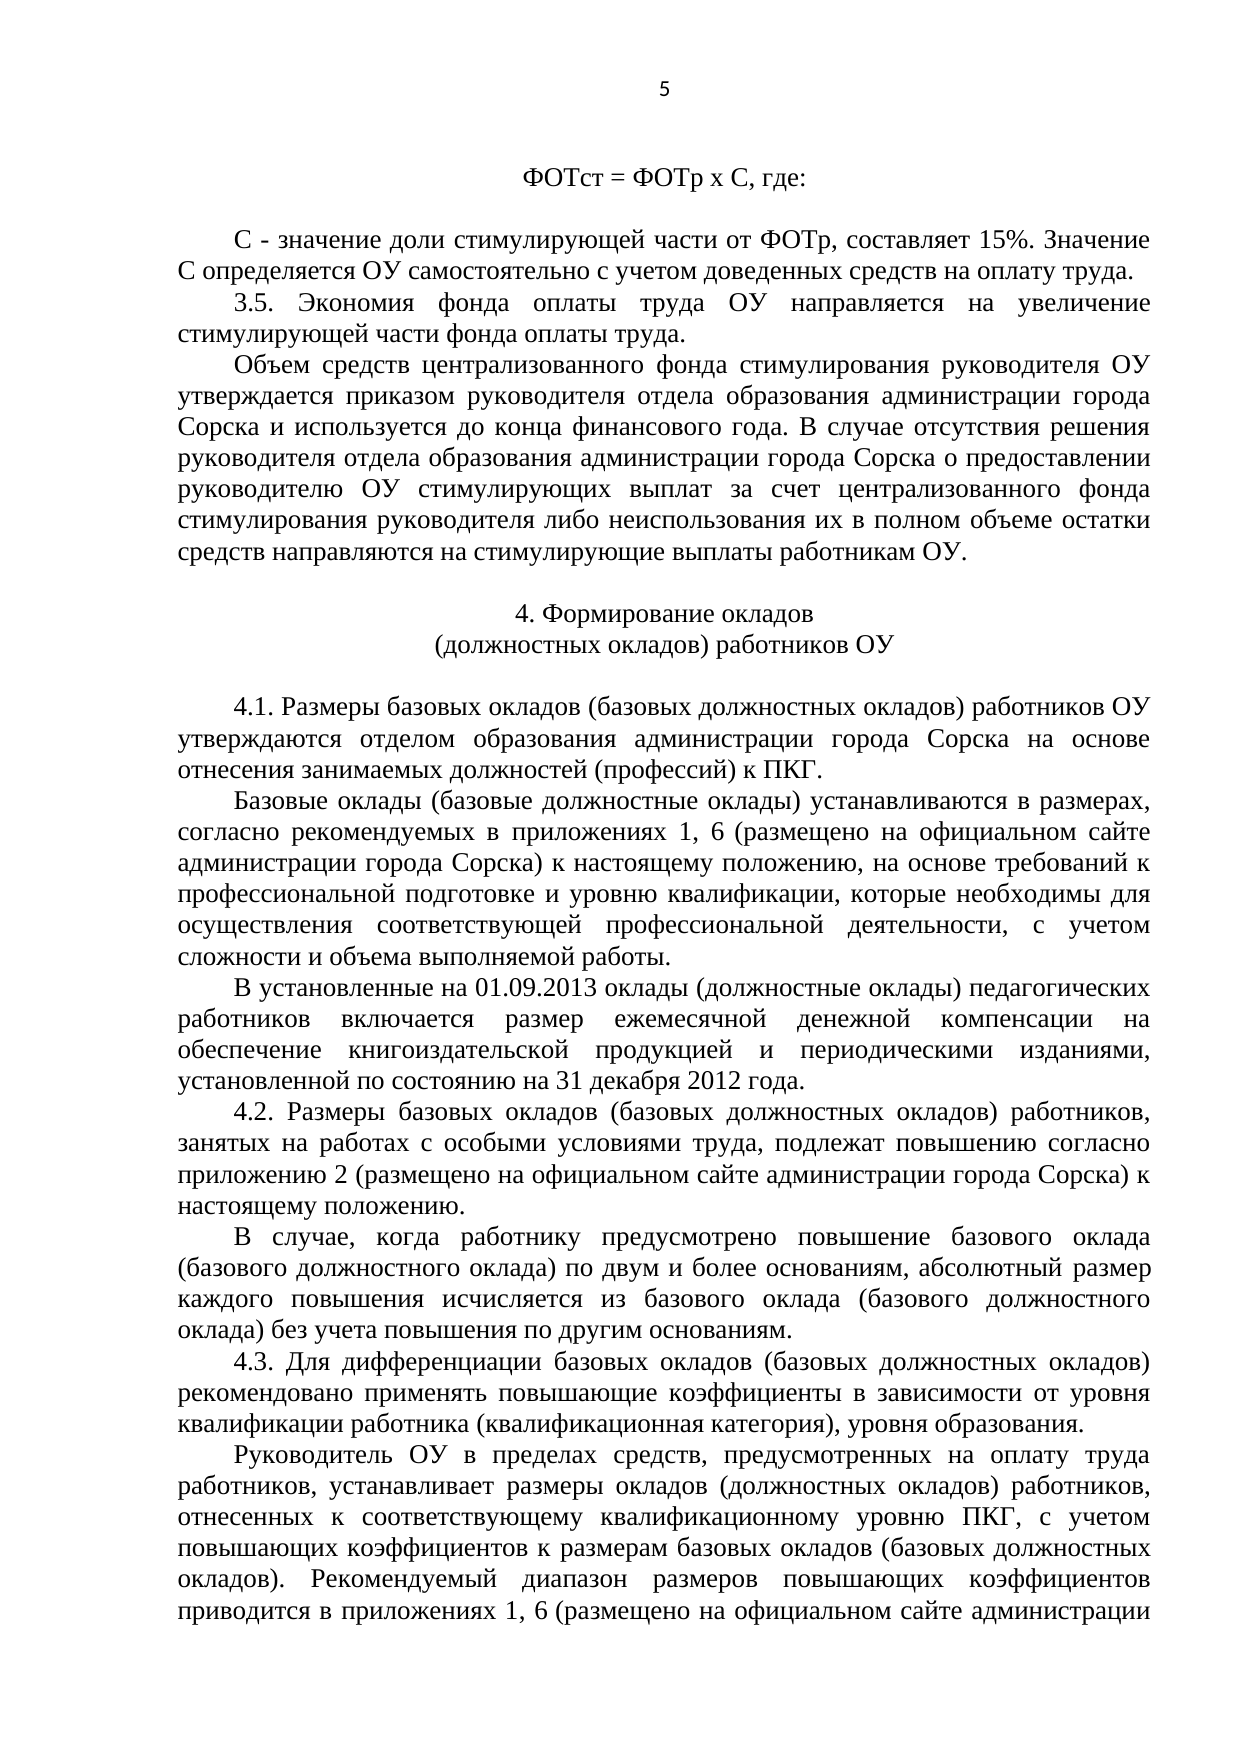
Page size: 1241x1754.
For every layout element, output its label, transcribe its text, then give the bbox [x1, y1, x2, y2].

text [177, 1438, 1152, 1625]
text Базовые оклады (базовые должностные оклады) устанавливаются в размерах, согласно рекомендуемых в приложениях 1, 6 (размещено на официальном сайте администрации города Сорска) к настоящему положению, на основе требований к профессиональной подготовке и уровню квалификации, которые необходимы для осуществления соответствующей профессиональной деятельности, с учетом сложности и объема выполняемой работы. [177, 784, 1152, 971]
text С - значение доли стимулирующей части от ФОТр, составляет 15%. Значение С определяется ОУ самостоятельно с учетом доведенных средств на оплату труда. [177, 223, 1152, 286]
text 4.3. Для дифференциации базовых окладов (базовых должностных окладов) рекомендовано применять повышающие коэффициенты в зависимости от уровня квалификации работника (квалификационная категория), уровня образования. [177, 1344, 1152, 1438]
text Объем средств централизованного фонда стимулирования руководителя ОУ утверждается приказом руководителя отдела образования администрации города Сорска и используется до конца финансового года. В случае отсутствия решения руководителя отдела образования администрации города Сорска о предоставлении руководителю ОУ стимулирующих выплат за счет централизованного фонда стимулирования руководителя либо неиспользования их в полном объеме остатки средств направляются на стимулирующие выплаты работникам ОУ. [177, 348, 1152, 566]
text ФОТст = ФОТр x С, где: [177, 161, 1152, 192]
text 4.2. Размеры базовых окладов (базовых должностных окладов) работников, занятых на работах с особыми условиями труда, подлежат повышению согласно приложению 2 (размещено на официальном сайте администрации города Сорска) к настоящему положению. [177, 1095, 1152, 1220]
text 4.1. Размеры базовых окладов (базовых должностных окладов) работников ОУ утверждаются отделом образования администрации города Сорска на основе отнесения занимаемых должностей (профессий) к ПКГ. [177, 691, 1152, 784]
text 3.5. Экономия фонда оплаты труда ОУ направляется на увеличение стимулирующей части фонда оплаты труда. [177, 286, 1152, 348]
text В случае, когда работнику предусмотрено повышение базового оклада (базового должностного оклада) по двум и более основаниям, абсолютный размер каждого повышения исчисляется из базового оклада (базового должностного оклада) без учета повышения по другим основаниям. [177, 1220, 1152, 1344]
title (должностных окладов) работников ОУ [177, 628, 1152, 659]
title 4. Формирование окладов [177, 597, 1152, 628]
text В установленные на 01.09.2013 оклады (должностные оклады) педагогических работников включается размер ежемесячной денежной компенсации на обеспечение книгоиздательской продукцией и периодическими изданиями, установленной по состоянию на 31 декабря 2012 года. [177, 971, 1152, 1095]
